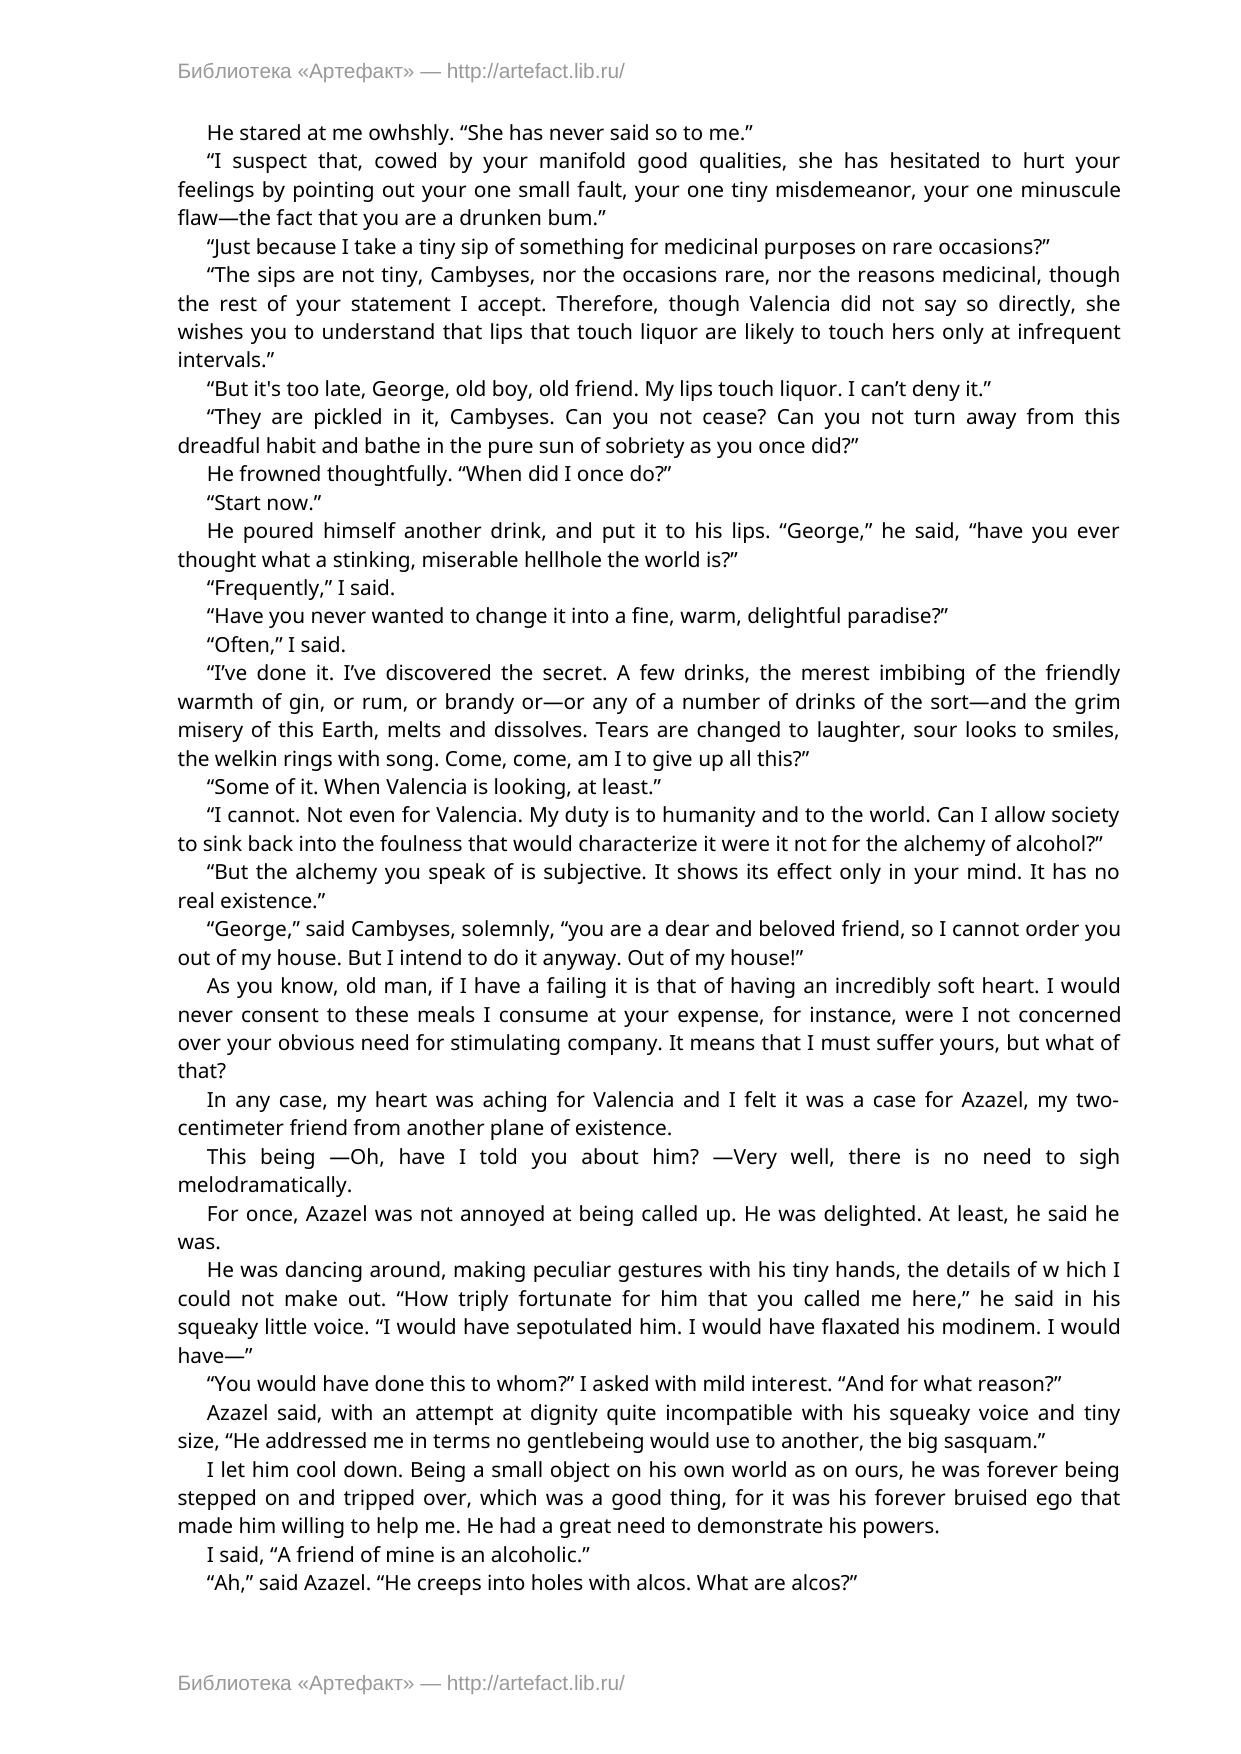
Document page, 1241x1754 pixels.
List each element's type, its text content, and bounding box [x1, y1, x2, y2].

text He stared at me owhshly. “She has never said so to me.” [177, 118, 1122, 147]
text “I cannot. Not even for Valencia. My duty is to humanity and to the world. Can I allow society to sink back into the foulness that would characterize it were it not for the alchemy of alcohol?” [177, 801, 1122, 857]
text “Frequently,” I said. [177, 573, 1122, 602]
text He was dancing around, making peculiar gestures with his tiny hands, the details of w hich I could not make out. “How triply fortunate for him that you called me here,” he said in his squeaky little voice. “I would have sepotulated him. I would have flaxated his modinem. I would have—” [177, 1256, 1122, 1369]
text “I’ve done it. I’ve discovered the secret. A few drinks, the merest imbibing of the friendly warmth of gin, or rum, or brandy or—or any of a number of drinks of the sort—and the grim misery of this Earth, melts and dissolves. Tears are changed to laughter, sour looks to smiles, the welkin rings with song. Come, come, am I to give up all this?” [177, 658, 1122, 772]
text In any case, my heart was aching for Valencia and I felt it was a case for Azazel, my two-centimeter friend from another plane of existence. [177, 1085, 1122, 1142]
text “Start now.” [177, 488, 1122, 516]
text “Just because I take a tiny sip of something for medicinal purposes on rare occasions?” [177, 232, 1122, 260]
text I let him cool down. Being a small object on his own world as on ours, he was forever being stepped on and tripped over, which was a good thing, for it was his forever bruised ego that made him willing to help me. He had a great need to demonstrate his powers. [177, 1455, 1122, 1540]
text “They are pickled in it, Cambyses. Can you not cease? Can you not turn away from this dreadful habit and bathe in the pure sun of sobriety as you once did?” [177, 402, 1122, 459]
text “Some of it. When Valencia is looking, at least.” [177, 772, 1122, 801]
text He poured himself another drink, and put it to his lips. “George,” he said, “have you ever thought what a stinking, miserable hellhole the world is?” [177, 516, 1122, 573]
text “George,” said Cambyses, solemnly, “you are a dear and beloved friend, so I cannot order you out of my house. But I intend to do it anyway. Out of my house!” [177, 914, 1122, 971]
text “Have you never wanted to change it into a fine, warm, delightful paradise?” [177, 602, 1122, 630]
text “Ah,” said Azazel. “He creeps into holes with alcos. What are alcos?” [177, 1568, 1122, 1597]
text I said, “A friend of mine is an alcoholic.” [177, 1540, 1122, 1568]
text This being —Oh, have I told you about him? —Very well, there is no need to sigh melodramatically. [177, 1142, 1122, 1199]
text He frowned thoughtfully. “When did I once do?” [177, 459, 1122, 488]
text As you know, old man, if I have a failing it is that of having an incredibly soft heart. I would never consent to these meals I consume at your expense, for instance, were I not concerned over your obvious need for stimulating company. It means that I must suffer yours, but what of that? [177, 971, 1122, 1085]
text For once, Azazel was not annoyed at being called up. He was delighted. At least, he said he was. [177, 1199, 1122, 1256]
text “I suspect that, cowed by your manifold good qualities, she has hesitated to hurt your feelings by pointing out your one small fault, your one tiny misdemeanor, your one minuscule flaw—the fact that you are a drunken bum.” [177, 147, 1122, 232]
text “But it's too late, George, old boy, old friend. My lips touch liquor. I can’t deny it.” [177, 374, 1122, 402]
text “But the alchemy you speak of is subjective. It shows its effect only in your mind. It has no real existence.” [177, 857, 1122, 914]
text “Often,” I said. [177, 630, 1122, 658]
text Azazel said, with an attempt at dignity quite incompatible with his squeaky voice and tiny size, “He addressed me in terms no gentlebeing would use to another, the big sasquam.” [177, 1398, 1122, 1455]
text “The sips are not tiny, Cambyses, nor the occasions rare, nor the reasons medicinal, though the rest of your statement I accept. Therefore, though Valencia did not say so directly, she wishes you to understand that lips that touch liquor are likely to touch hers only at infrequent intervals.” [177, 260, 1122, 374]
text “You would have done this to whom?” I asked with mild interest. “And for what reason?” [177, 1369, 1122, 1398]
